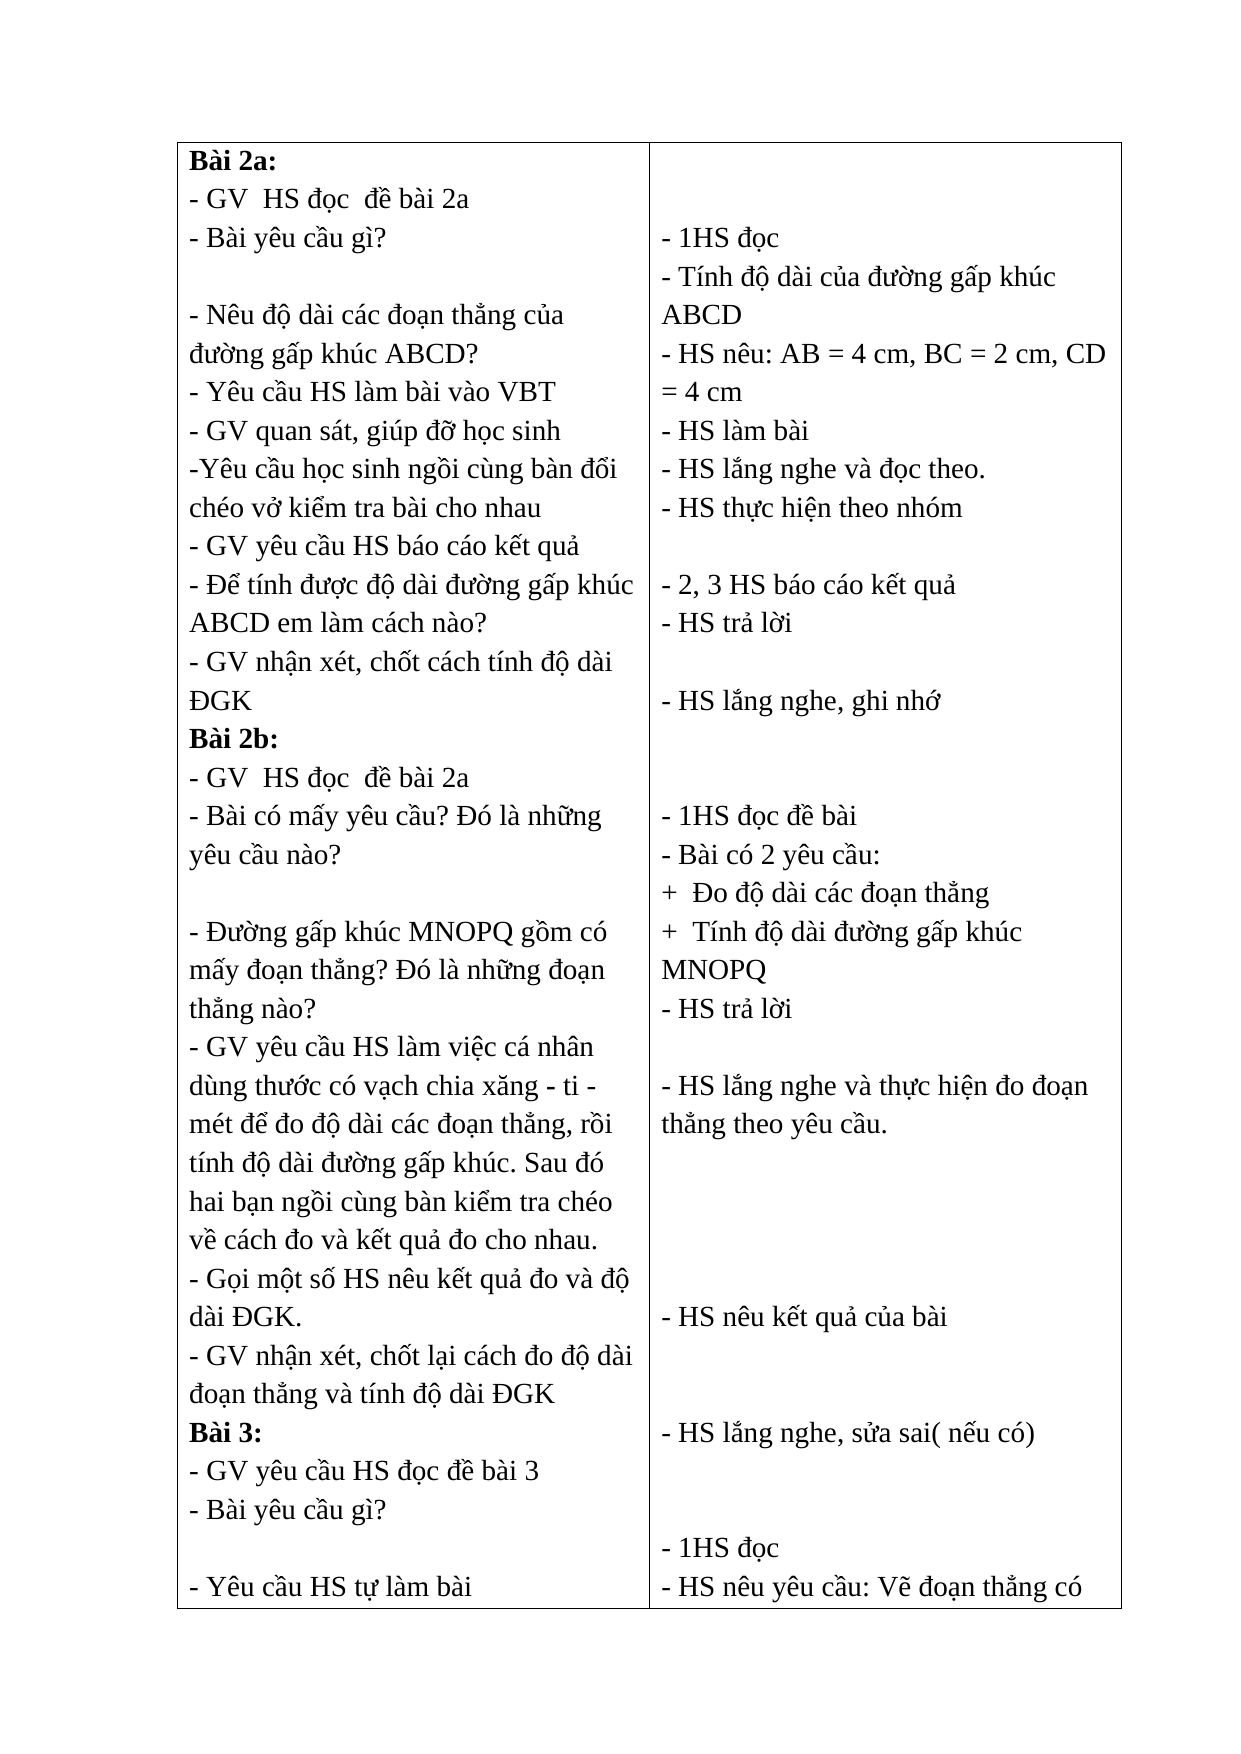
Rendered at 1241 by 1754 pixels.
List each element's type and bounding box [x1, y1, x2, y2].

table_cell [650, 143, 1121, 1608]
table_cell [178, 143, 649, 1608]
